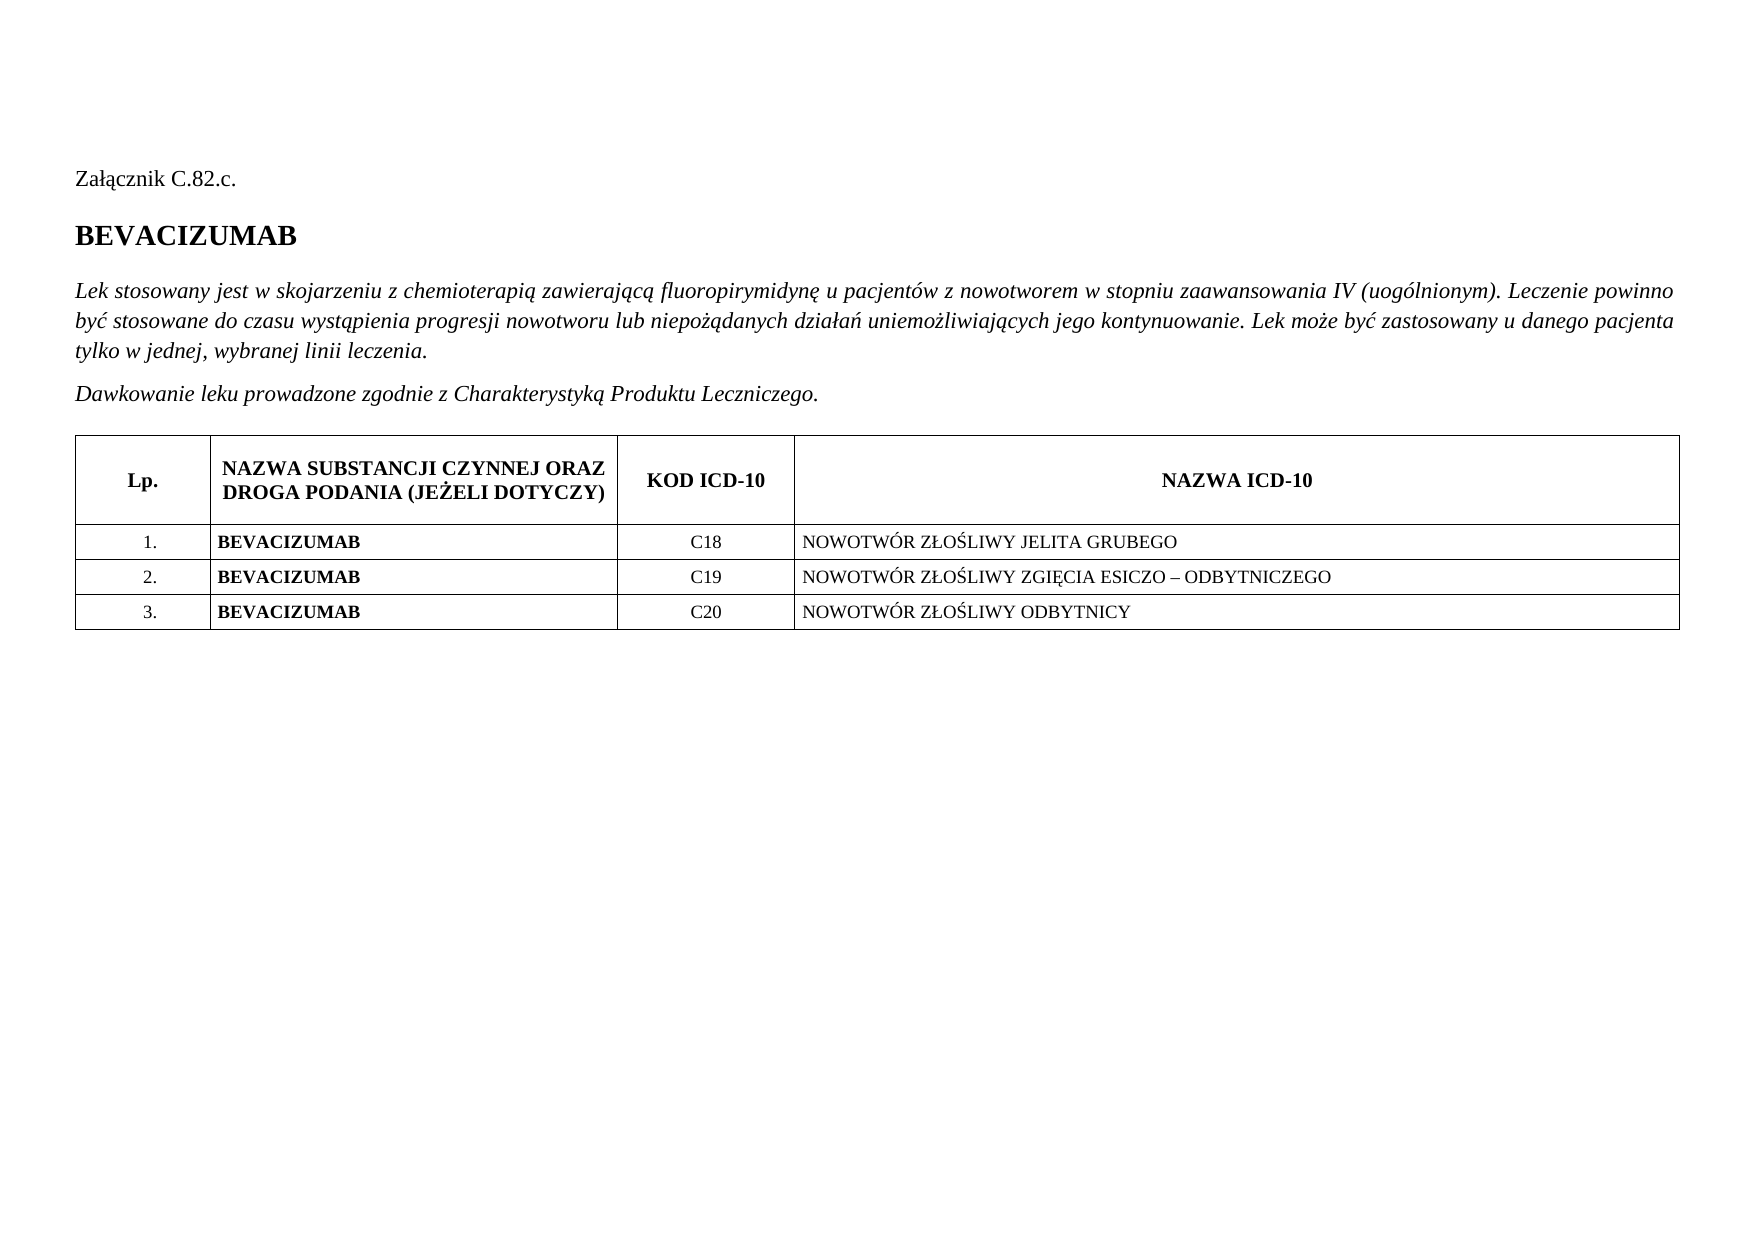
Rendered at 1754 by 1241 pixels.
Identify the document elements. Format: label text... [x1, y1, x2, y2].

text Załącznik C.82.c. [75, 165, 1679, 192]
table_cell BEVACIZUMAB [211, 525, 617, 559]
table_header Lp. [76, 436, 210, 523]
table_header NAZWA SUBSTANCJI CZYNNEJ ORAZ DROGA PODANIA (JEŻELI DOTYCZY) [211, 436, 617, 523]
text Lek stosowany jest w skojarzeniu z chemioterapią zawierającą fluoropirymidynę u pacjentów z nowotworem w stopniu zaawansowania IV (uogólnionym). Leczenie powinno być stosowane do czasu wystąpienia progresji nowotworu lub niepożądanych działań uniemożliwiających jego kontynuowanie. Lek może być zastosowany u danego pacjenta tylko w jednej, wybranej linii leczenia. [75, 277, 1679, 363]
table_cell C20 [618, 595, 794, 629]
table_cell NOWOTWÓR ZŁOŚLIWY ZGIĘCIA ESICZO – ODBYTNICZEGO [795, 560, 1679, 594]
table_header NAZWA ICD-10 [795, 436, 1679, 523]
table_cell NOWOTWÓR ZŁOŚLIWY JELITA GRUBEGO [795, 525, 1679, 559]
table_cell C18 [618, 525, 794, 559]
table_header KOD ICD-10 [618, 436, 794, 523]
table_cell [76, 525, 210, 559]
table_cell C19 [618, 560, 794, 594]
table_cell [76, 595, 210, 629]
table_cell [76, 560, 210, 594]
text BEVACIZUMAB [75, 218, 1679, 252]
table_cell NOWOTWÓR ZŁOŚLIWY ODBYTNICY [795, 595, 1679, 629]
table_cell BEVACIZUMAB [211, 560, 617, 594]
table_cell BEVACIZUMAB [211, 595, 617, 629]
text Dawkowanie leku prowadzone zgodnie z Charakterystyką Produktu Leczniczego. [75, 380, 1679, 406]
